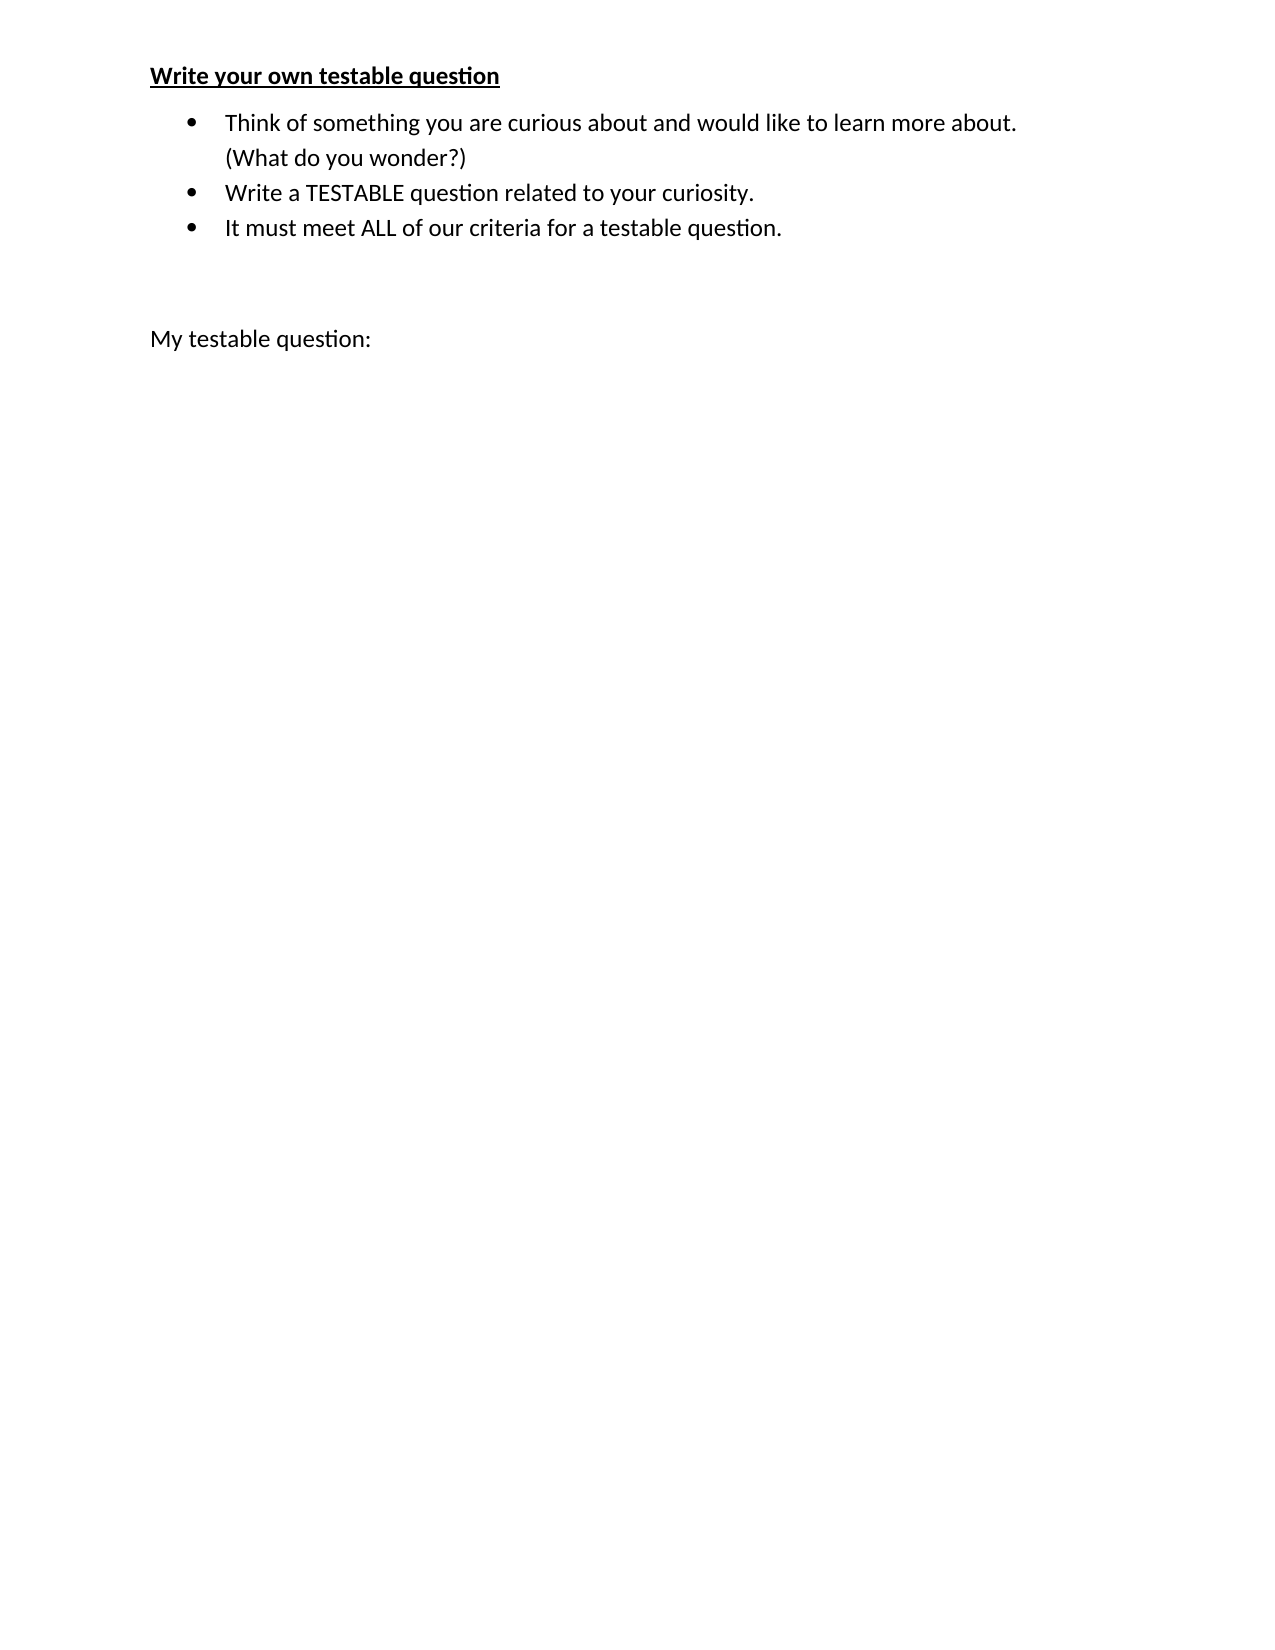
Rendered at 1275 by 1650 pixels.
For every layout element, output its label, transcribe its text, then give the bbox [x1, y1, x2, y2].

list Think of something you are curious about and would like to learn more about. (What do you wonder?) [187, 107, 1125, 172]
list Write a TESTABLE question related to your curiosity. [187, 177, 1125, 207]
list Write your own testable question [150, 60, 1125, 91]
list It must meet ALL of our criteria for a testable question. [187, 212, 1125, 242]
text My testable question: [150, 323, 1125, 354]
